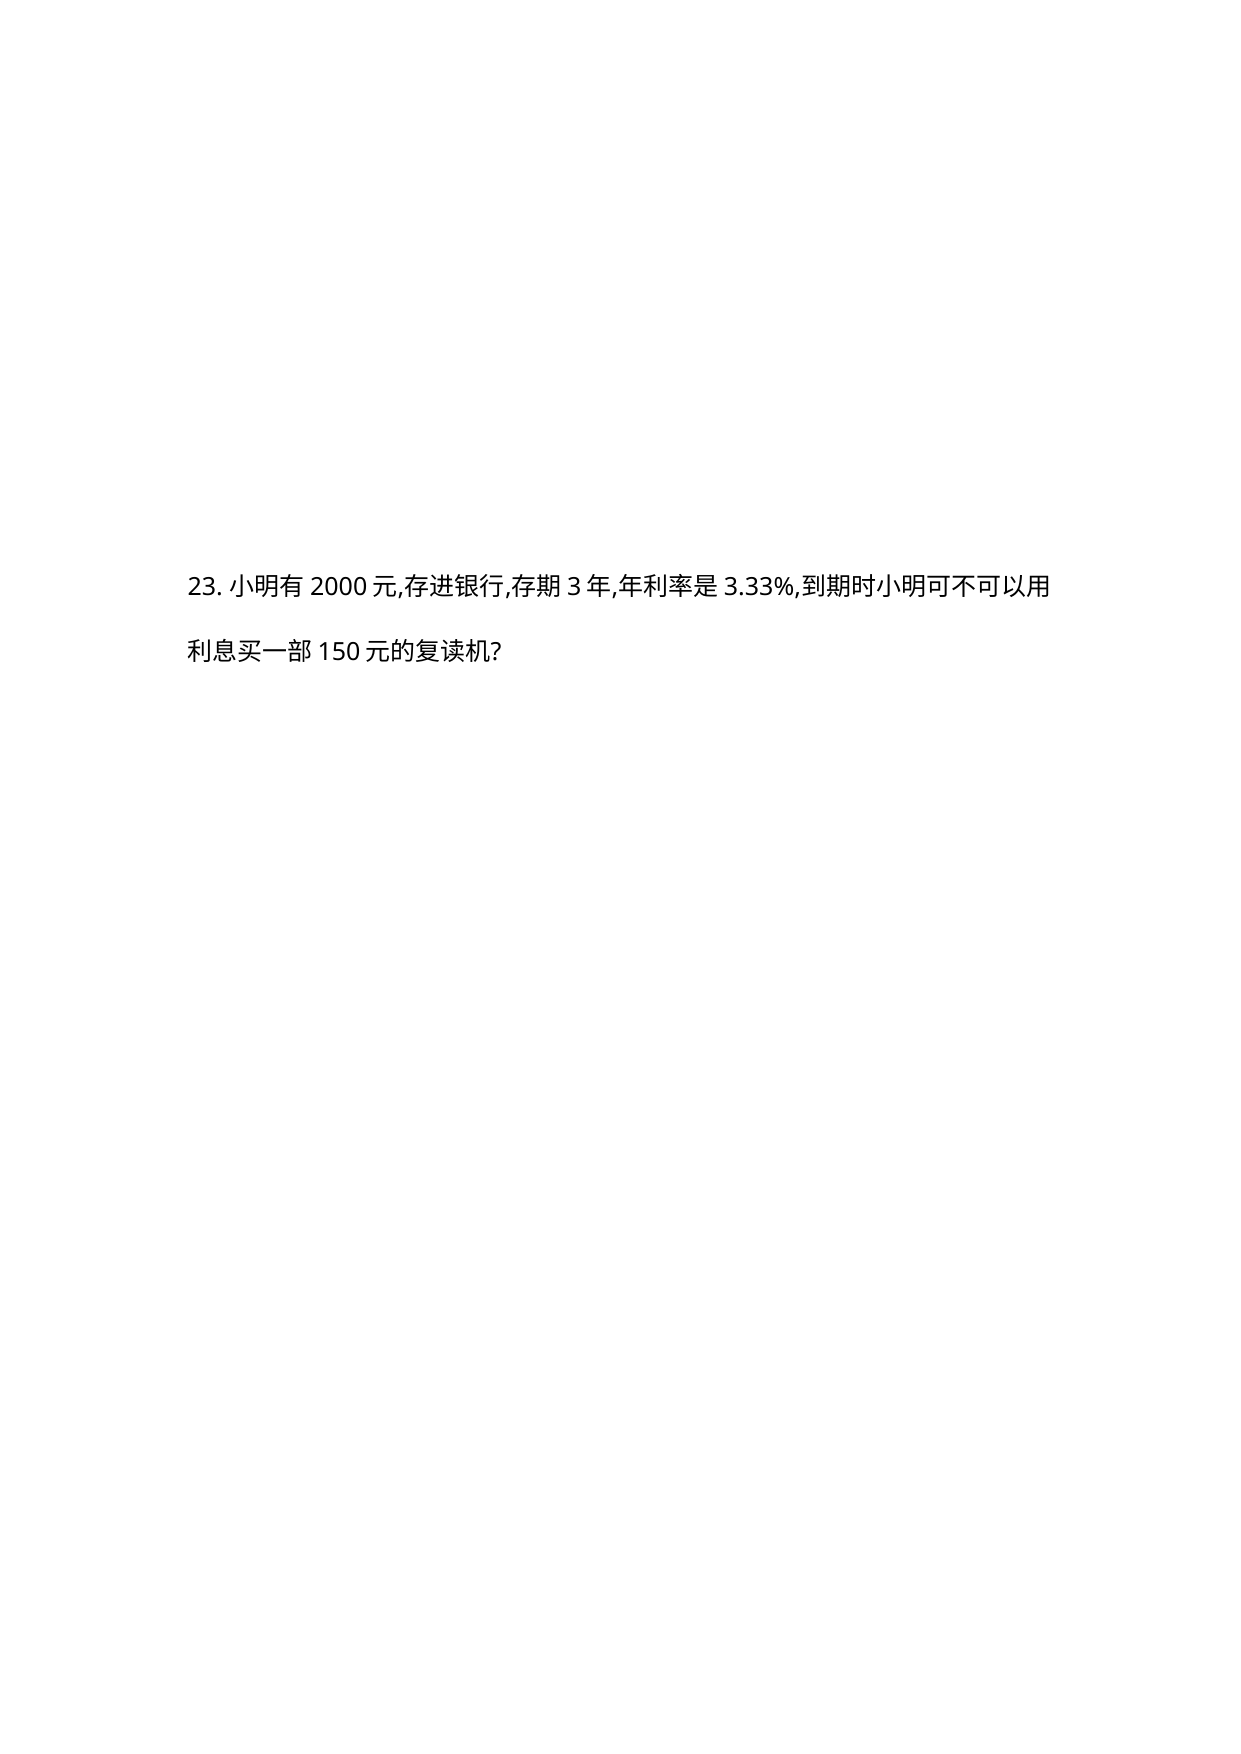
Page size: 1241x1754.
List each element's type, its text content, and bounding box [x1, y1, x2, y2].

text 23. 小明有2000元,存进银行,存期3年,年利率是3.33%,到期时小明可不可以用利息买一部150元的复读机? [187, 552, 1053, 682]
